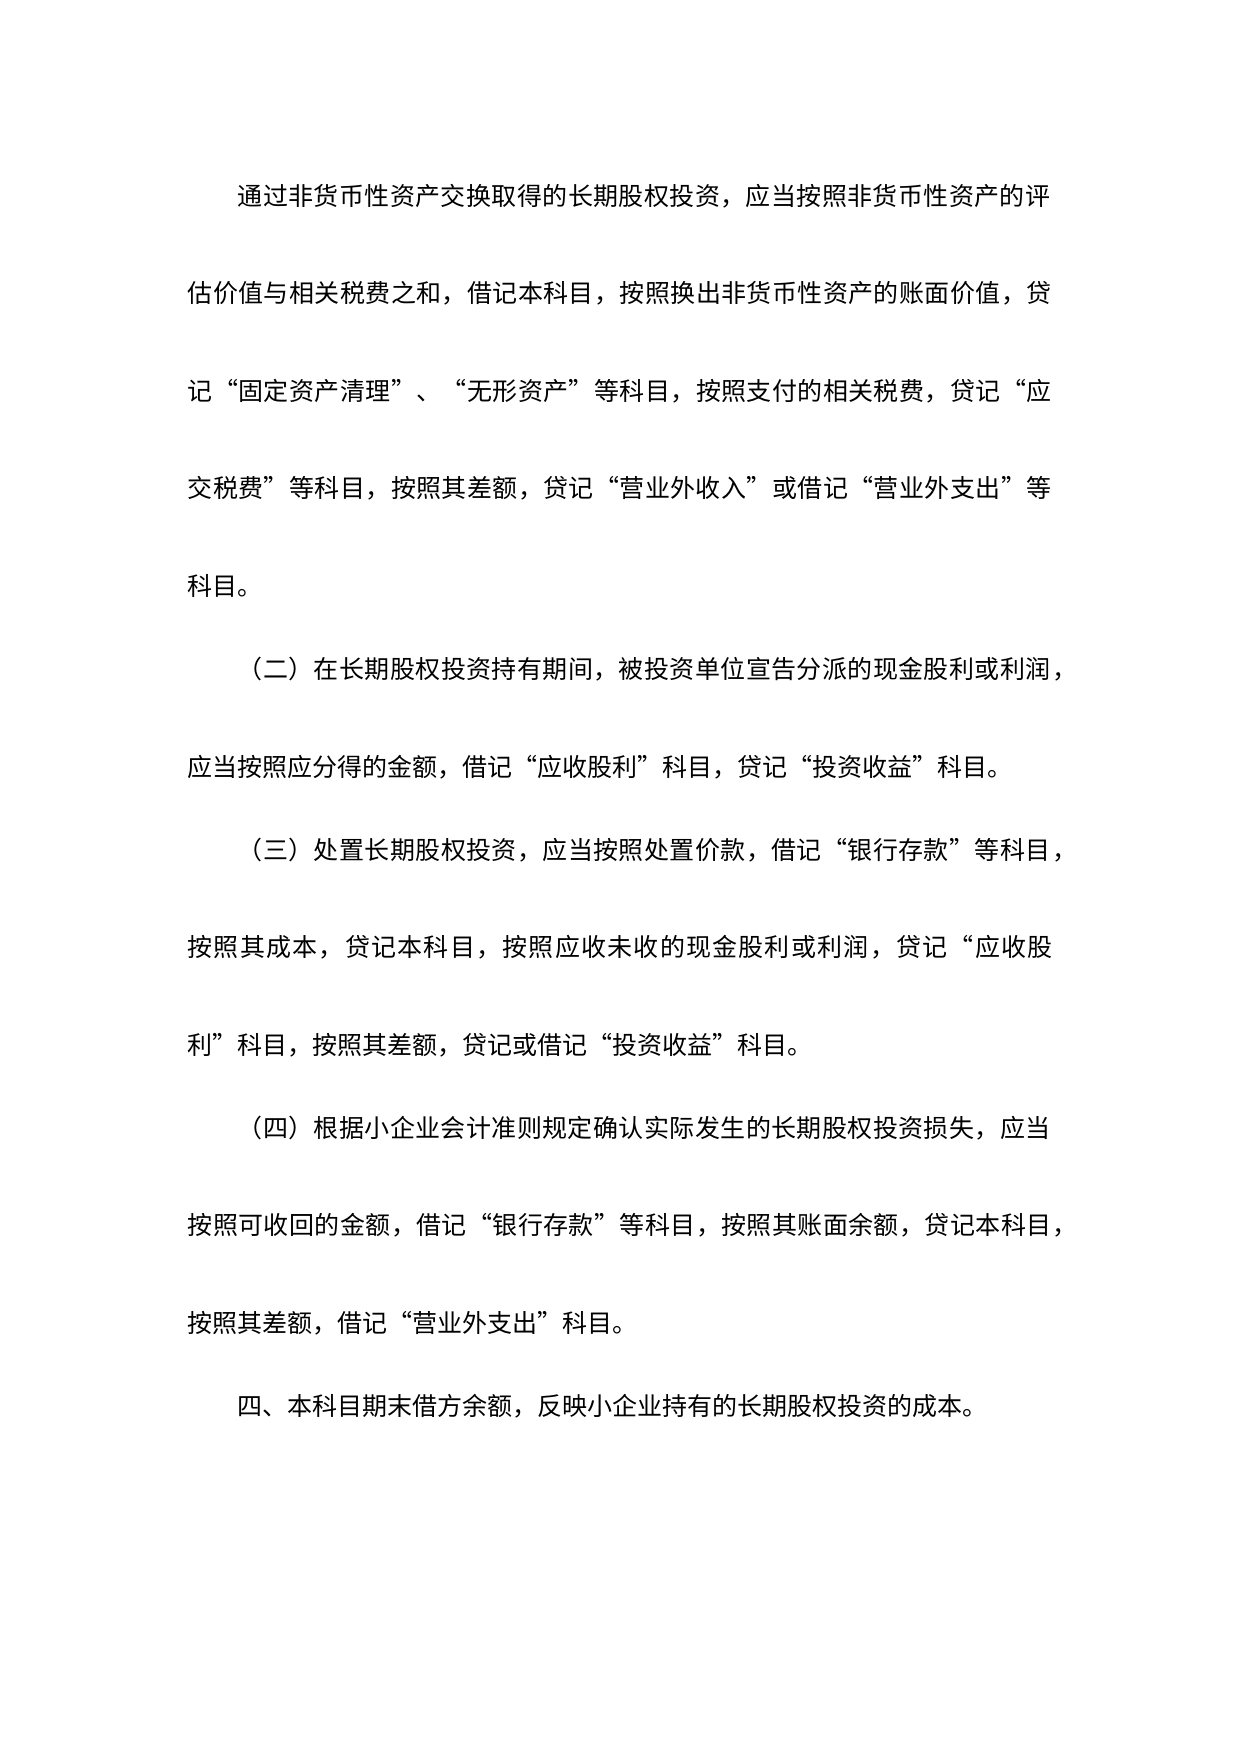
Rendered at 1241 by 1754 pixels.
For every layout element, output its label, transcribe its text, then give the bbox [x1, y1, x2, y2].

text （二）在长期股权投资持有期间，被投资单位宣告分派的现金股利或利润，应当按照应分得的金额，借记“应收股利”科目，贷记“投资收益”科目。 [187, 635, 1053, 798]
text （四）根据小企业会计准则规定确认实际发生的长期股权投资损失，应当按照可收回的金额，借记“银行存款”等科目，按照其账面余额，贷记本科目，按照其差额，借记“营业外支出”科目。 [187, 1094, 1053, 1354]
text 四、本科目期末借方余额，反映小企业持有的长期股权投资的成本。 [187, 1372, 1053, 1437]
text 通过非货币性资产交换取得的长期股权投资，应当按照非货币性资产的评估价值与相关税费之和，借记本科目，按照换出非货币性资产的账面价值，贷记“固定资产清理”、“无形资产”等科目，按照支付的相关税费，贷记“应交税费”等科目，按照其差额，贷记“营业外收入”或借记“营业外支出”等科目。 [187, 162, 1053, 617]
text （三）处置长期股权投资，应当按照处置价款，借记“银行存款”等科目，按照其成本，贷记本科目，按照应收未收的现金股利或利润，贷记“应收股利”科目，按照其差额，贷记或借记“投资收益”科目。 [187, 816, 1053, 1076]
